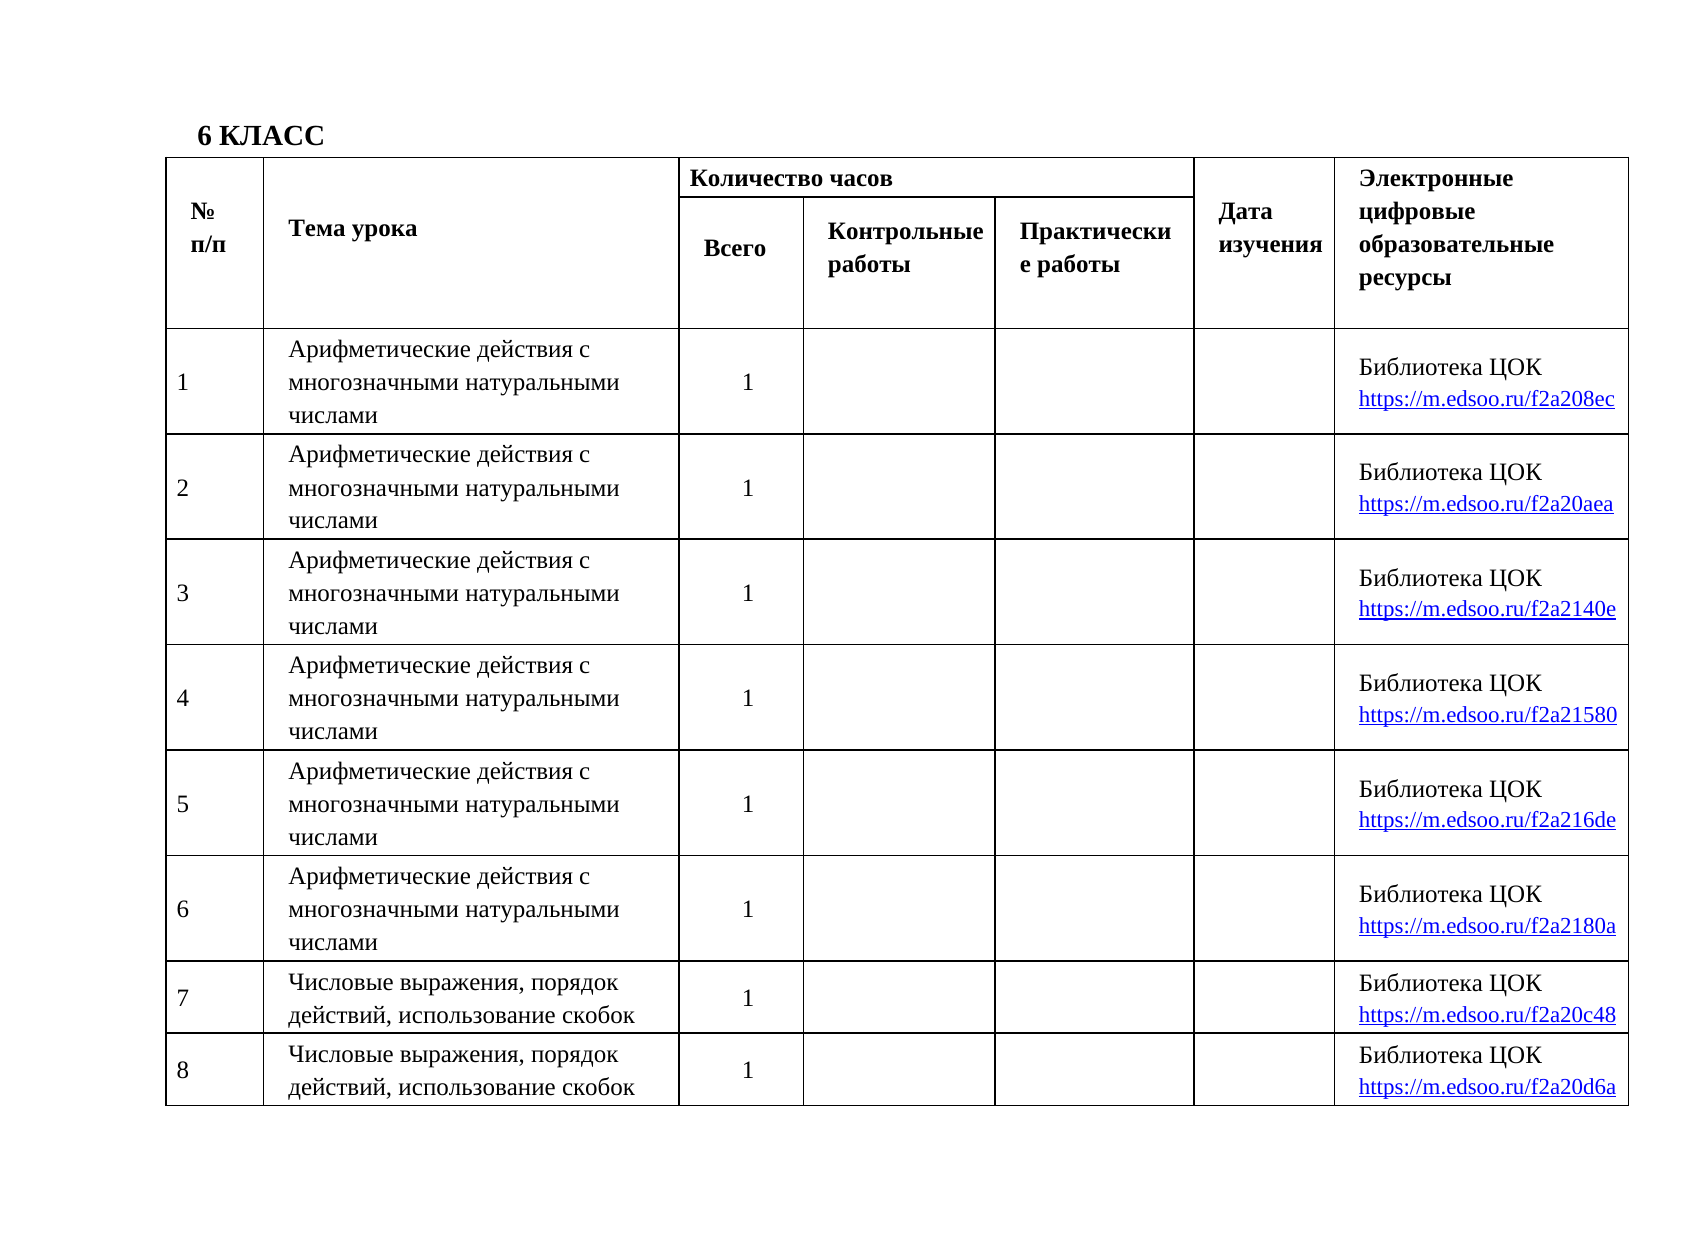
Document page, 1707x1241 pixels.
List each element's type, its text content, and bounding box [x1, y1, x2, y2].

table_cell [1195, 856, 1334, 960]
table_header № п/п [167, 158, 263, 327]
table_cell Библиотека ЦОК https://m.edsoo.ru/f2a20d6a [1335, 1034, 1628, 1105]
table_cell [996, 645, 1193, 749]
table_cell 1 [680, 1034, 803, 1105]
table_cell [996, 1034, 1193, 1105]
table_cell [804, 435, 994, 538]
table_cell [1195, 645, 1334, 749]
table_header Электронные цифровые образовательные ресурсы [1335, 158, 1628, 327]
table_cell [996, 751, 1193, 854]
table_cell Контрольные работы [804, 198, 994, 327]
table_cell 7 [167, 962, 263, 1032]
table_cell [804, 751, 994, 854]
table_cell [804, 329, 994, 433]
text 6 КЛАСС [190, 118, 1618, 152]
table_cell Библиотека ЦОК https://m.edsoo.ru/f2a2180a [1335, 856, 1628, 960]
table_cell Библиотека ЦОК https://m.edsoo.ru/f2a2140e [1335, 540, 1628, 644]
table_cell Арифметические действия с многозначными натуральными числами [264, 540, 678, 644]
table_cell 3 [167, 540, 263, 644]
table_cell Библиотека ЦОК https://m.edsoo.ru/f2a216de [1335, 751, 1628, 854]
table_cell 5 [167, 751, 263, 854]
table_cell [1195, 435, 1334, 538]
table_cell [996, 962, 1193, 1032]
table_cell [996, 329, 1193, 433]
table_cell [1195, 962, 1334, 1032]
table_cell [1195, 751, 1334, 854]
table_cell 1 [680, 962, 803, 1032]
table_cell Практические работы [996, 198, 1193, 327]
table_cell 1 [680, 645, 803, 749]
table_cell 4 [167, 645, 263, 749]
table_cell [996, 540, 1193, 644]
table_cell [264, 962, 678, 1032]
table_cell Арифметические действия с многозначными натуральными числами [264, 751, 678, 854]
table_cell 1 [680, 329, 803, 433]
table_cell Библиотека ЦОК https://m.edsoo.ru/f2a208ec [1335, 329, 1628, 433]
table_cell [804, 540, 994, 644]
table_cell Библиотека ЦОК https://m.edsoo.ru/f2a20aea [1335, 435, 1628, 538]
table_cell [1195, 1034, 1334, 1105]
table_header Дата изучения [1195, 158, 1334, 327]
table_cell 1 [167, 329, 263, 433]
table_cell 1 [680, 540, 803, 644]
table_cell 1 [680, 751, 803, 854]
table_cell Арифметические действия с многозначными натуральными числами [264, 856, 678, 960]
table_cell [804, 645, 994, 749]
table_cell Библиотека ЦОК https://m.edsoo.ru/f2a20c48 [1335, 962, 1628, 1032]
table_cell [996, 435, 1193, 538]
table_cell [264, 1034, 678, 1105]
table_cell [804, 1034, 994, 1105]
table_cell Всего [680, 198, 803, 327]
table_cell [1195, 540, 1334, 644]
table_cell [1195, 329, 1334, 433]
table_header Тема урока [264, 158, 678, 327]
table_cell [804, 962, 994, 1032]
table_header Количество часов [680, 158, 1193, 196]
table_cell [996, 856, 1193, 960]
table_cell [804, 856, 994, 960]
table_cell 2 [167, 435, 263, 538]
table_cell 1 [680, 435, 803, 538]
table_cell 1 [680, 856, 803, 960]
table_cell Библиотека ЦОК https://m.edsoo.ru/f2a21580 [1335, 645, 1628, 749]
table_cell Арифметические действия с многозначными натуральными числами [264, 435, 678, 538]
table_cell 6 [167, 856, 263, 960]
table_cell Арифметические действия с многозначными натуральными числами [264, 329, 678, 433]
table_cell 8 [167, 1034, 263, 1105]
table_cell Арифметические действия с многозначными натуральными числами [264, 645, 678, 749]
